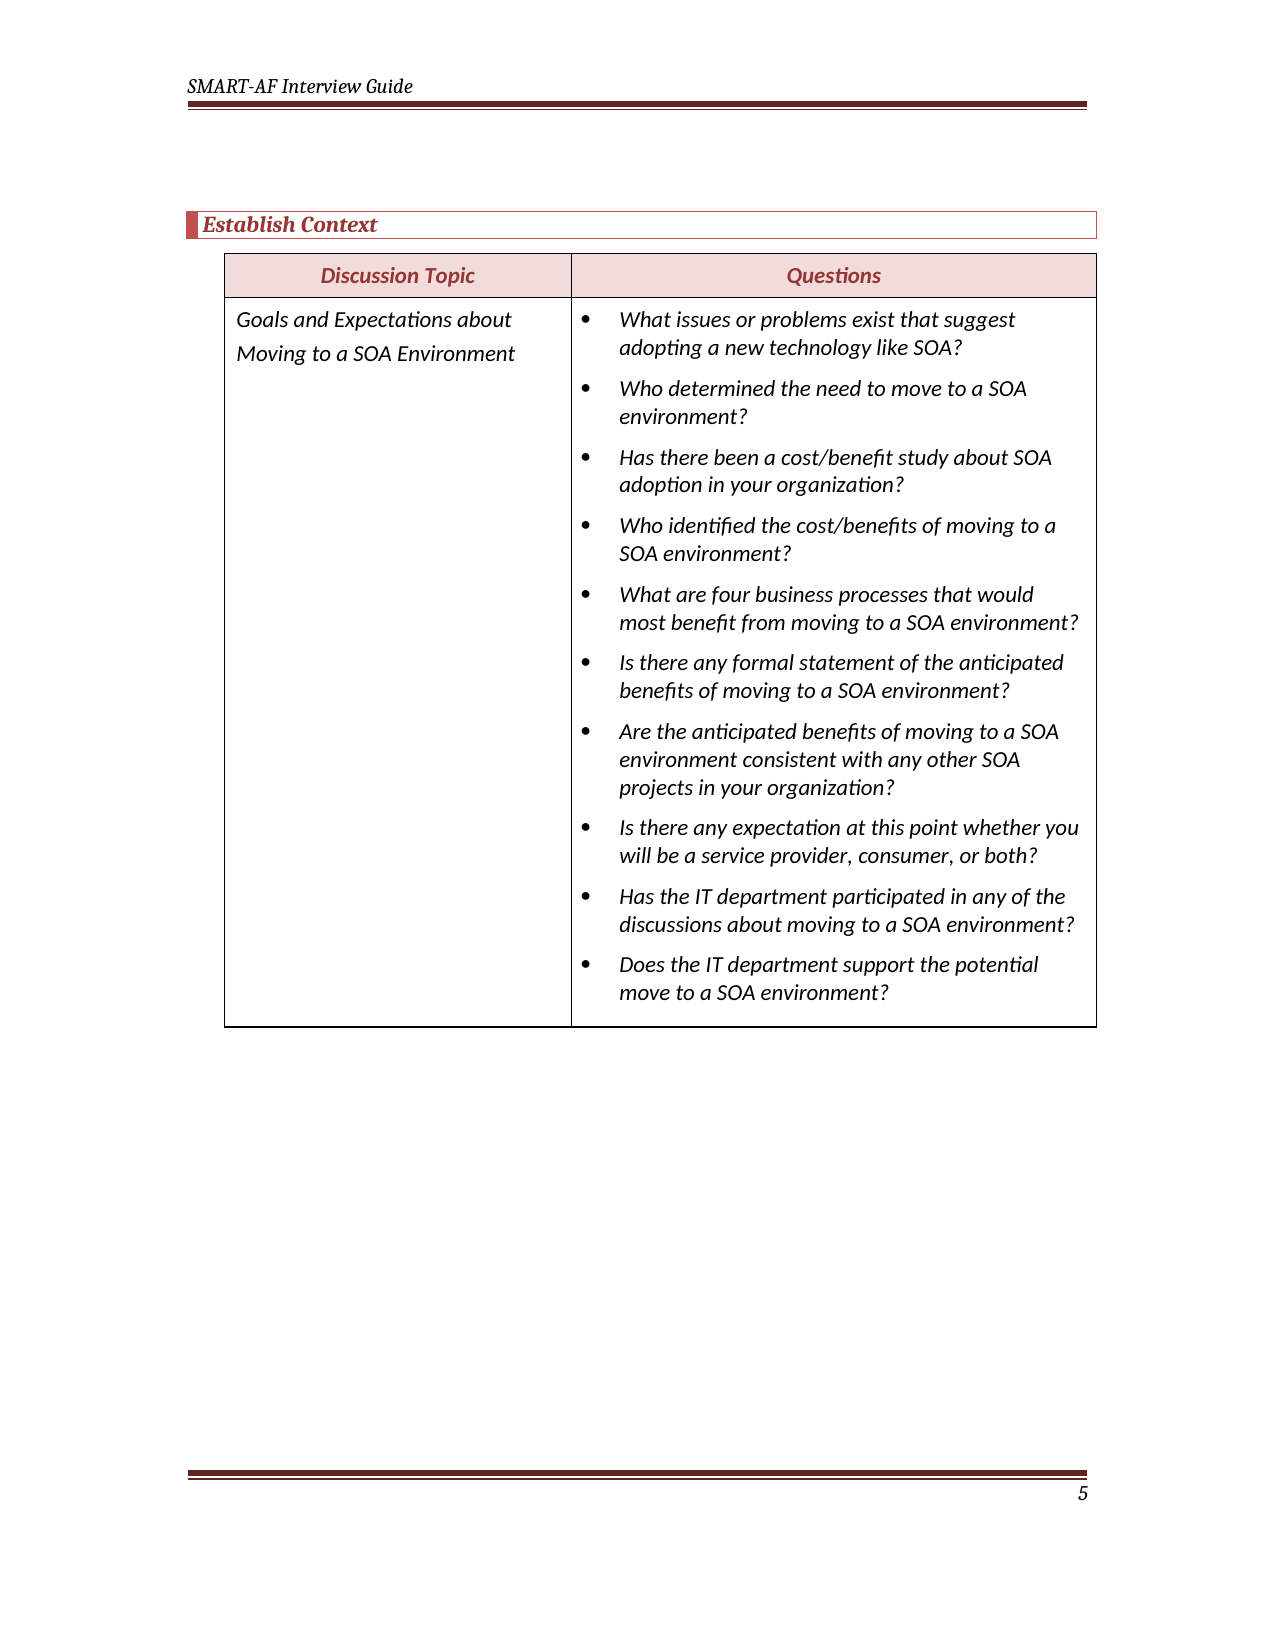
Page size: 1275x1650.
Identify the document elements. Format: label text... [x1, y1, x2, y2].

table_cell What issues or problems exist that suggest adopting a new technology like SOA? Who determined the need to move to a SOA environment? Has there been a cost/benefit study about SOA adoption in your organization? Who identified the cost/benefits of moving to a SOA environment? What are four business processes that would most benefit from moving to a SOA environment? Is there any formal statement of the anticipated benefits of moving to a SOA environment? Are the anticipated benefits of moving to a SOA environment consistent with any other SOA projects in your organization? Is there any expectation at this point whether you will be a service provider, consumer, or both? Has the IT department participated in any of the discussions about moving to a SOA environment? Does the IT department support the potential move to a SOA environment? [572, 298, 1096, 1026]
table_cell Goals and Expectations about Moving to a SOA Environment [225, 298, 571, 1026]
table_header Discussion Topic [225, 254, 571, 297]
table_header Questions [572, 254, 1096, 297]
subtitle Establish Context [198, 212, 1096, 238]
